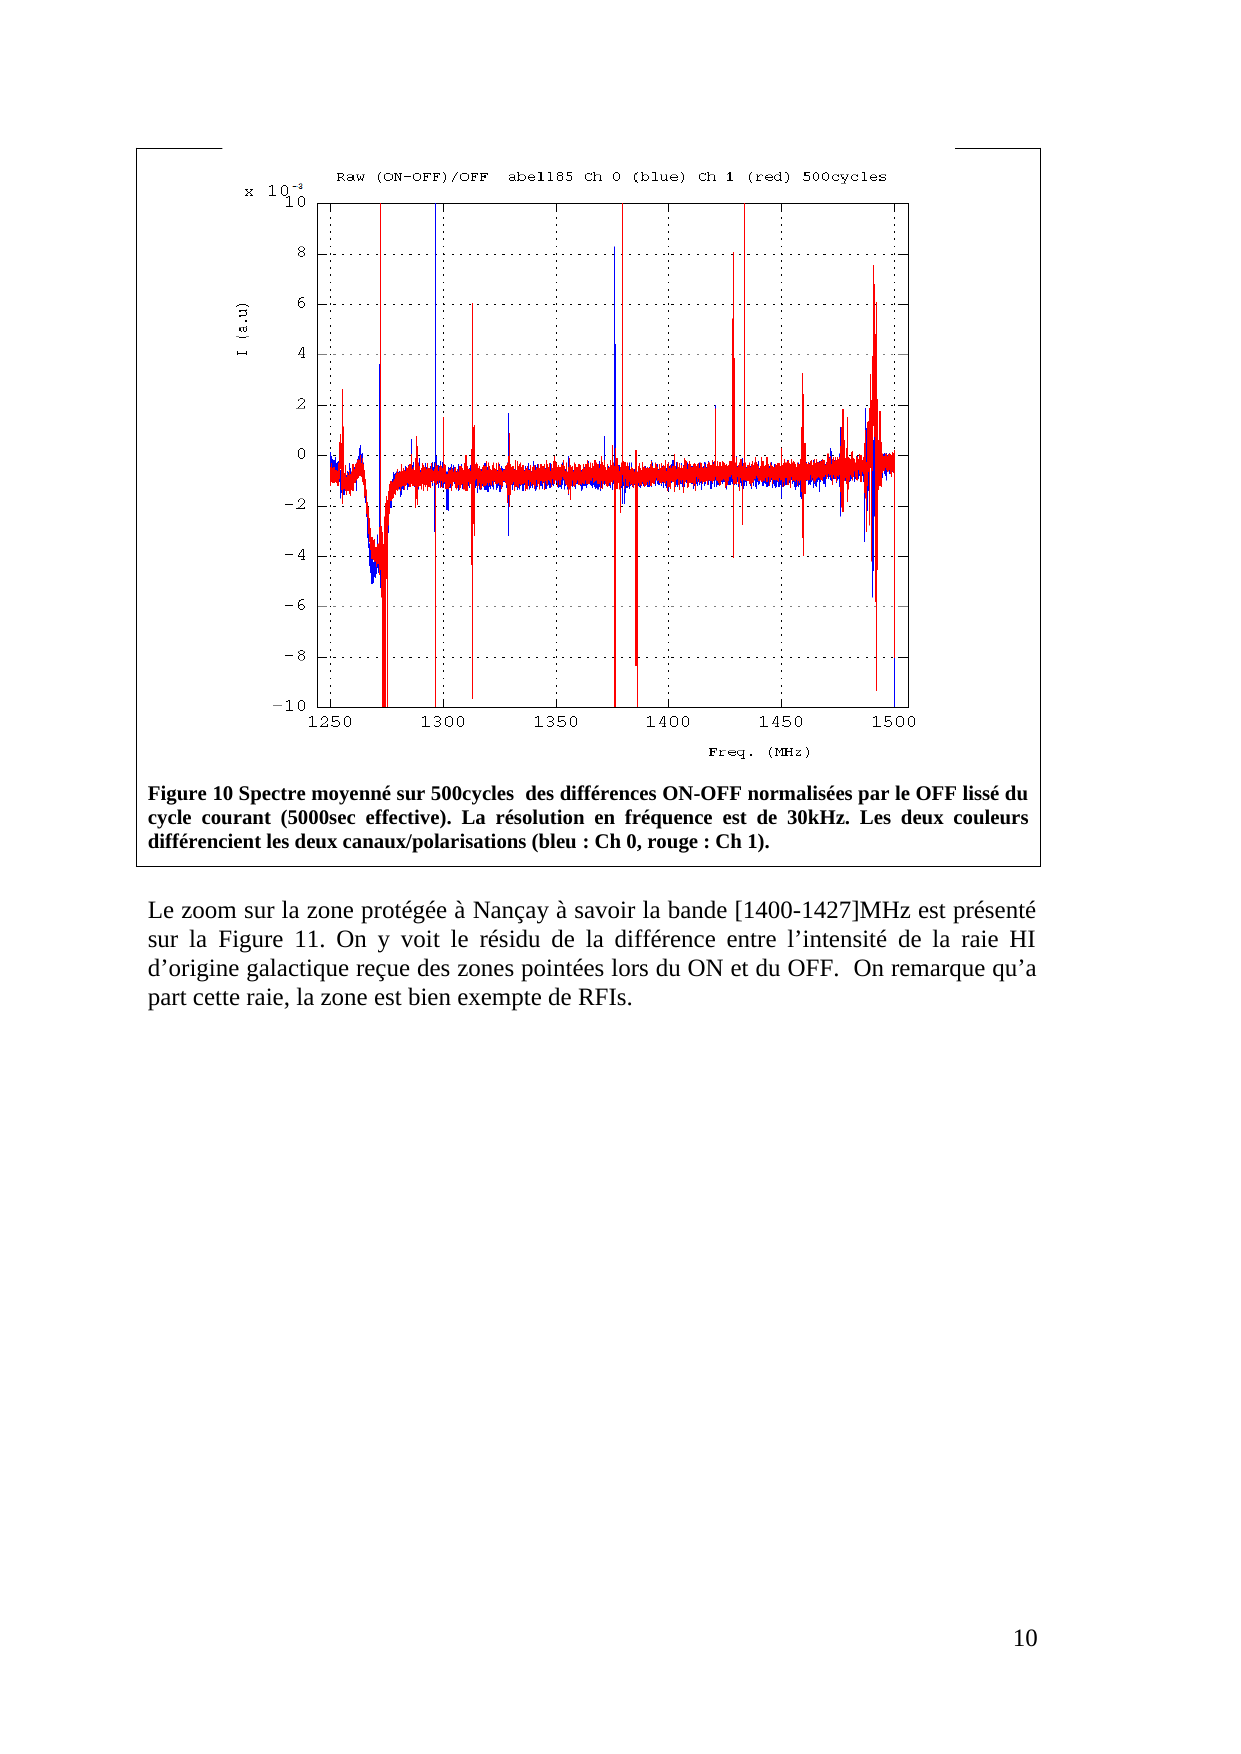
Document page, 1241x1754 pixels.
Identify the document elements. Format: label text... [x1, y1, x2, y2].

text Le zoom sur la zone protégée à Nançay à savoir la bande [1400-1427]MHz est présenté sur la Figure 11. On y voit le résidu de la différence entre l’intensité de la raie HI d’origine galactique reçue des zones pointées lors du ON et du OFF. On remarque qu’a part cette raie, la zone est bien exempte de RFIs. [148, 895, 1037, 1010]
picture [222, 148, 955, 769]
